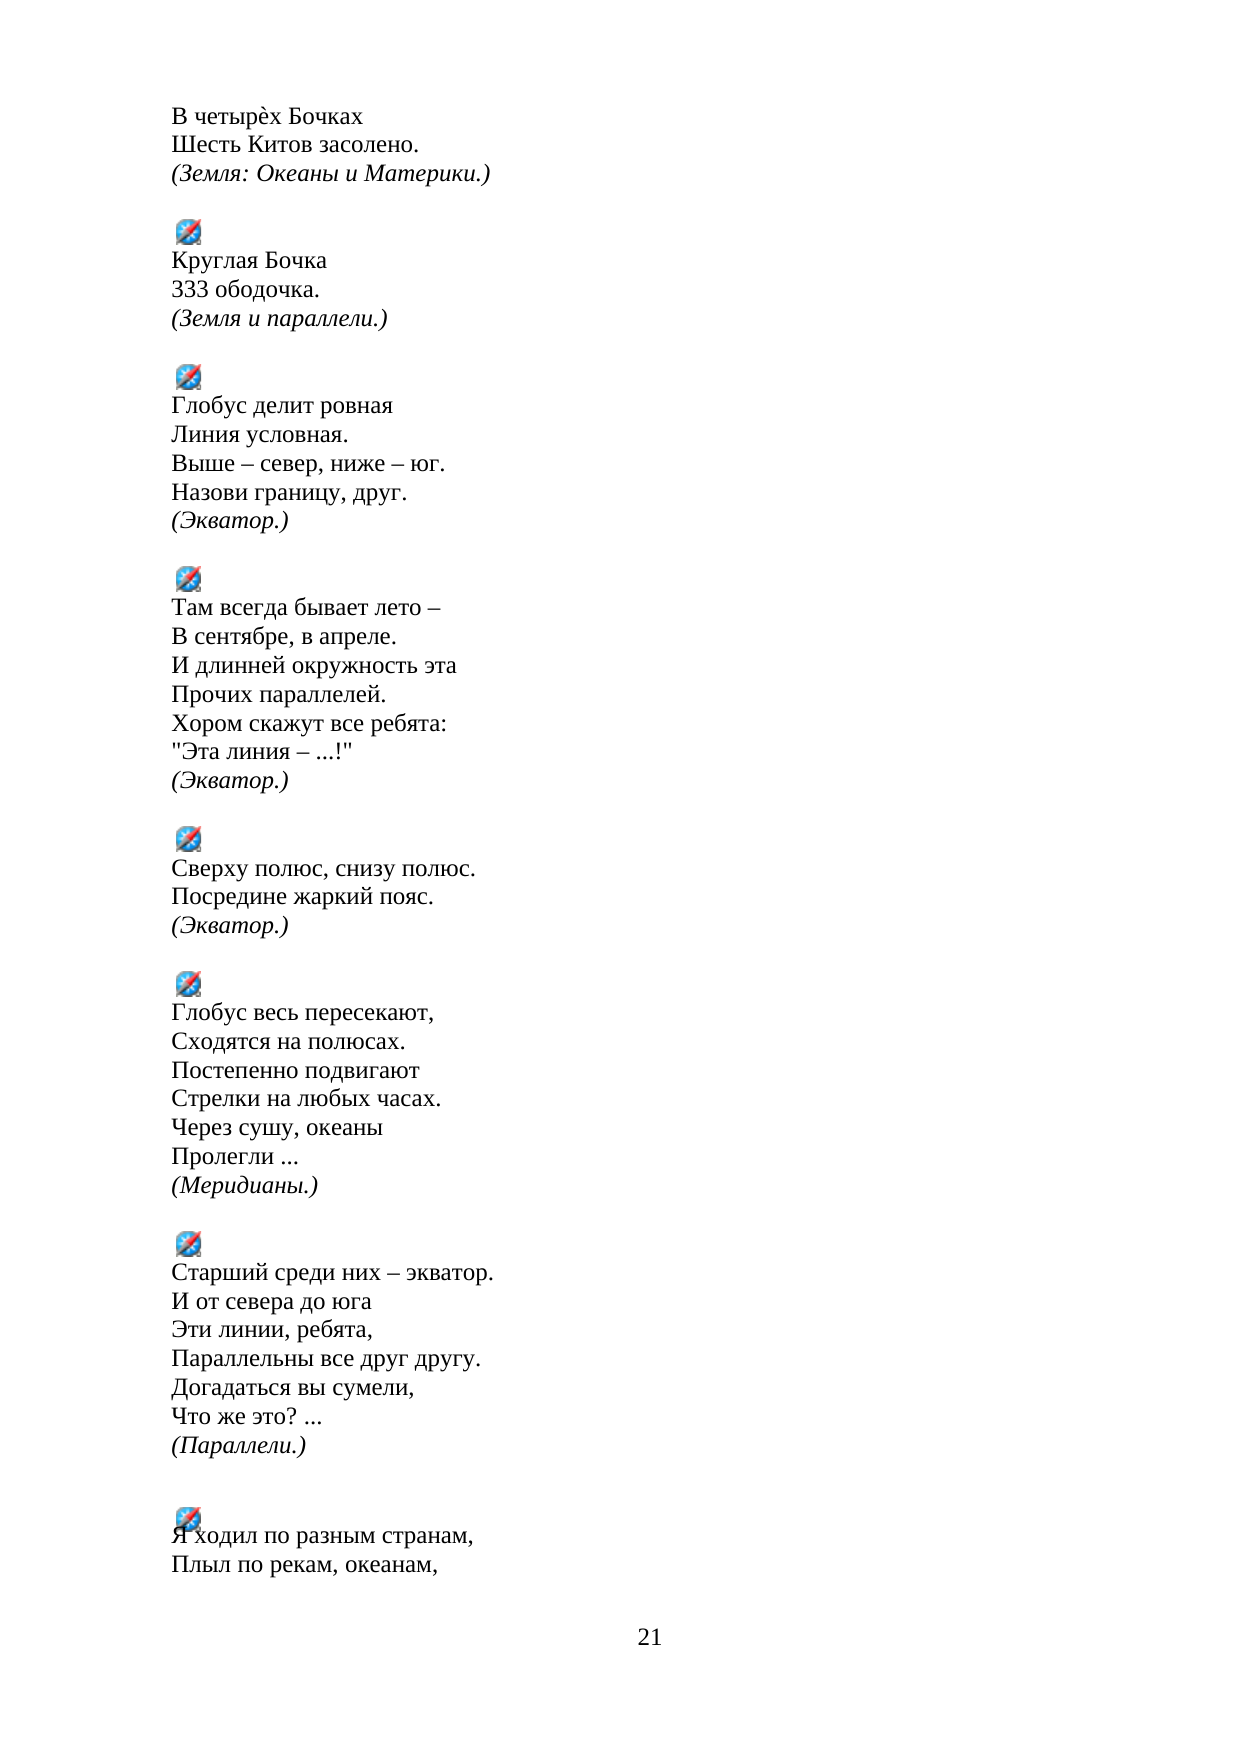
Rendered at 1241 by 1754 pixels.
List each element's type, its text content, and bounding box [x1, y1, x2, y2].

text Круглая Бочка 333 ободочка. [171, 216, 329, 303]
text Шесть Китов засолено. [171, 129, 1176, 158]
text И длинней окружность эта Прочих параллелей. [171, 650, 458, 707]
text Эти линии, ребята, Параллельны все друг другу. Догадаться вы сумели, [171, 1314, 483, 1401]
text Сверху полюс, снизу полюс. Посредине жаркий пояс. (Экватор.) [171, 823, 478, 939]
text Там всегда бывает лето – В сентябре, в апреле. [171, 563, 442, 650]
text В четырѐх Бочках [171, 101, 1176, 129]
picture [176, 1231, 202, 1257]
picture [176, 219, 202, 245]
picture [176, 826, 202, 852]
text (Параллели.) [171, 1430, 1176, 1458]
text Выше – север, ниже – юг. Назови границу, друг. (Экватор.) [171, 448, 447, 534]
text Глобус весь пересекают, Сходятся на полюсах. [171, 968, 436, 1055]
picture [176, 364, 202, 390]
text Старший среди них – экватор. И от севера до юга [171, 1228, 496, 1314]
text Я ходил по разным странам, Плыл по рекам, океанам, [171, 1520, 476, 1578]
picture [176, 1507, 201, 1520]
text Что же это? ... [171, 1401, 1176, 1429]
text (Земля: Океаны и Материки.) [171, 158, 1176, 187]
picture [176, 566, 201, 592]
text (Земля и параллели.) [171, 303, 1176, 332]
text Хором скажут все ребята: "Эта линия – ...!" (Экватор.) [171, 708, 449, 794]
text Постепенно подвигают Стрелки на любых часах. Через сушу, океаны Пролегли ... (Меридианы.) [171, 1055, 443, 1198]
picture [176, 971, 201, 997]
text Глобус делит ровная Линия условная. [171, 361, 394, 448]
